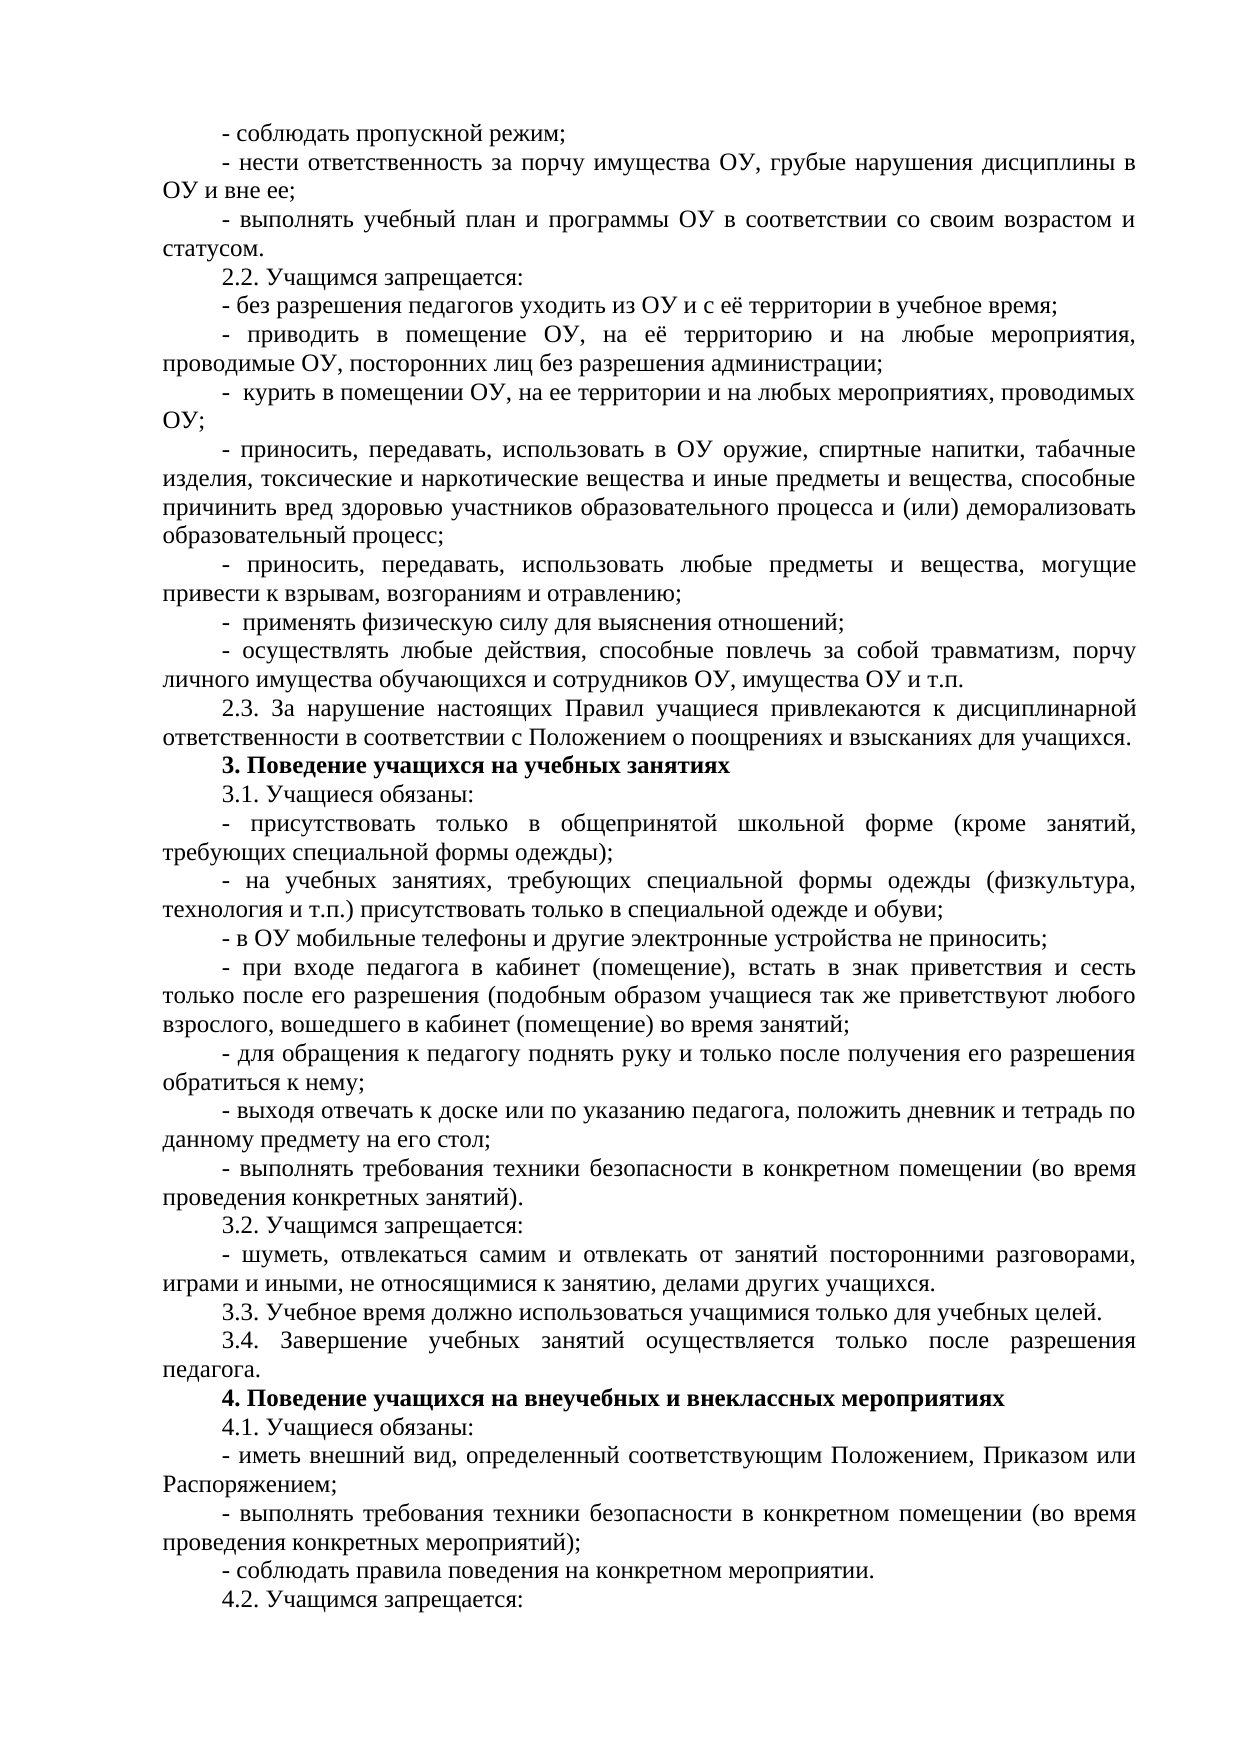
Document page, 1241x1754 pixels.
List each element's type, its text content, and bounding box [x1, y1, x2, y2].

text 2.2. Учащимся запрещается: [162, 262, 1137, 291]
text - выходя отвечать к доске или по указанию педагога, положить дневник и тетрадь по данному предмету на его стол; [162, 1096, 1137, 1153]
text 3.4. Завершение учебных занятий осуществляется только после разрешения педагога. [162, 1326, 1137, 1383]
text - соблюдать правила поведения на конкретном мероприятии. [162, 1556, 1137, 1584]
text - иметь внешний вид, определенный соответствующим Положением, Приказом или Распоряжением; [162, 1441, 1137, 1498]
text - для обращения к педагогу поднять руку и только после получения его разрешения обратиться к нему; [162, 1038, 1137, 1096]
text - присутствовать только в общепринятой школьной форме (кроме занятий, требующих специальной формы одежды); [162, 808, 1137, 866]
text - применять физическую силу для выяснения отношений; [162, 607, 1137, 636]
text - выполнять учебный план и программы ОУ в соответствии со своим возрастом и статусом. [162, 204, 1137, 262]
text - в ОУ мобильные телефоны и другие электронные устройства не приносить; [162, 923, 1137, 952]
text - приводить в помещение ОУ, на её территорию и на любые мероприятия, проводимые ОУ, посторонних лиц без разрешения администрации; [162, 319, 1137, 377]
text 4.1. Учащиеся обязаны: [162, 1412, 1137, 1441]
text 2.3. За нарушение настоящих Правил учащиеся привлекаются к дисциплинарной ответственности в соответствии с Положением о поощрениях и взысканиях для учащихся. [162, 693, 1137, 751]
text - выполнять требования техники безопасности в конкретном помещении (во время проведения конкретных мероприятий); [162, 1498, 1137, 1556]
text - приносить, передавать, использовать в ОУ оружие, спиртные напитки, табачные изделия, токсические и наркотические вещества и иные предметы и вещества, способные причинить вред здоровью участников образовательного процесса и (или) деморализовать образовательный процесс; [162, 434, 1137, 549]
text 4.2. Учащимся запрещается: [162, 1584, 1137, 1613]
text - на учебных занятиях, требующих специальной формы одежды (физкультура, технология и т.п.) присутствовать только в специальной одежде и обуви; [162, 866, 1137, 923]
text - осуществлять любые действия, способные повлечь за собой травматизм, порчу личного имущества обучающихся и сотрудников ОУ, имущества ОУ и т.п. [162, 636, 1137, 693]
text - шуметь, отвлекаться самим и отвлекать от занятий посторонними разговорами, играми и иными, не относящимися к занятию, делами других учащихся. [162, 1239, 1137, 1297]
text - нести ответственность за порчу имущества ОУ, грубые нарушения дисциплины в ОУ и вне ее; [162, 147, 1137, 204]
text 3.2. Учащимся запрещается: [162, 1211, 1137, 1239]
text - курить в помещении ОУ, на ее территории и на любых мероприятиях, проводимых ОУ; [162, 377, 1137, 434]
text - при входе педагога в кабинет (помещение), встать в знак приветствия и сесть только после его разрешения (подобным образом учащиеся так же приветствуют любого взрослого, вошедшего в кабинет (помещение) во время занятий; [162, 952, 1137, 1038]
text 3. Поведение учащихся на учебных занятиях [162, 751, 1137, 779]
text - соблюдать пропускной режим; [162, 118, 1137, 147]
text 4. Поведение учащихся на внеучебных и внеклассных мероприятиях [162, 1383, 1137, 1412]
text 3.3. Учебное время должно использоваться учащимися только для учебных целей. [162, 1297, 1137, 1326]
text - приносить, передавать, использовать любые предметы и вещества, могущие привести к взрывам, возгораниям и отравлению; [162, 549, 1137, 607]
text 3.1. Учащиеся обязаны: [162, 779, 1137, 808]
text - без разрешения педагогов уходить из ОУ и с её территории в учебное время; [162, 291, 1137, 319]
text - выполнять требования техники безопасности в конкретном помещении (во время проведения конкретных занятий). [162, 1153, 1137, 1211]
